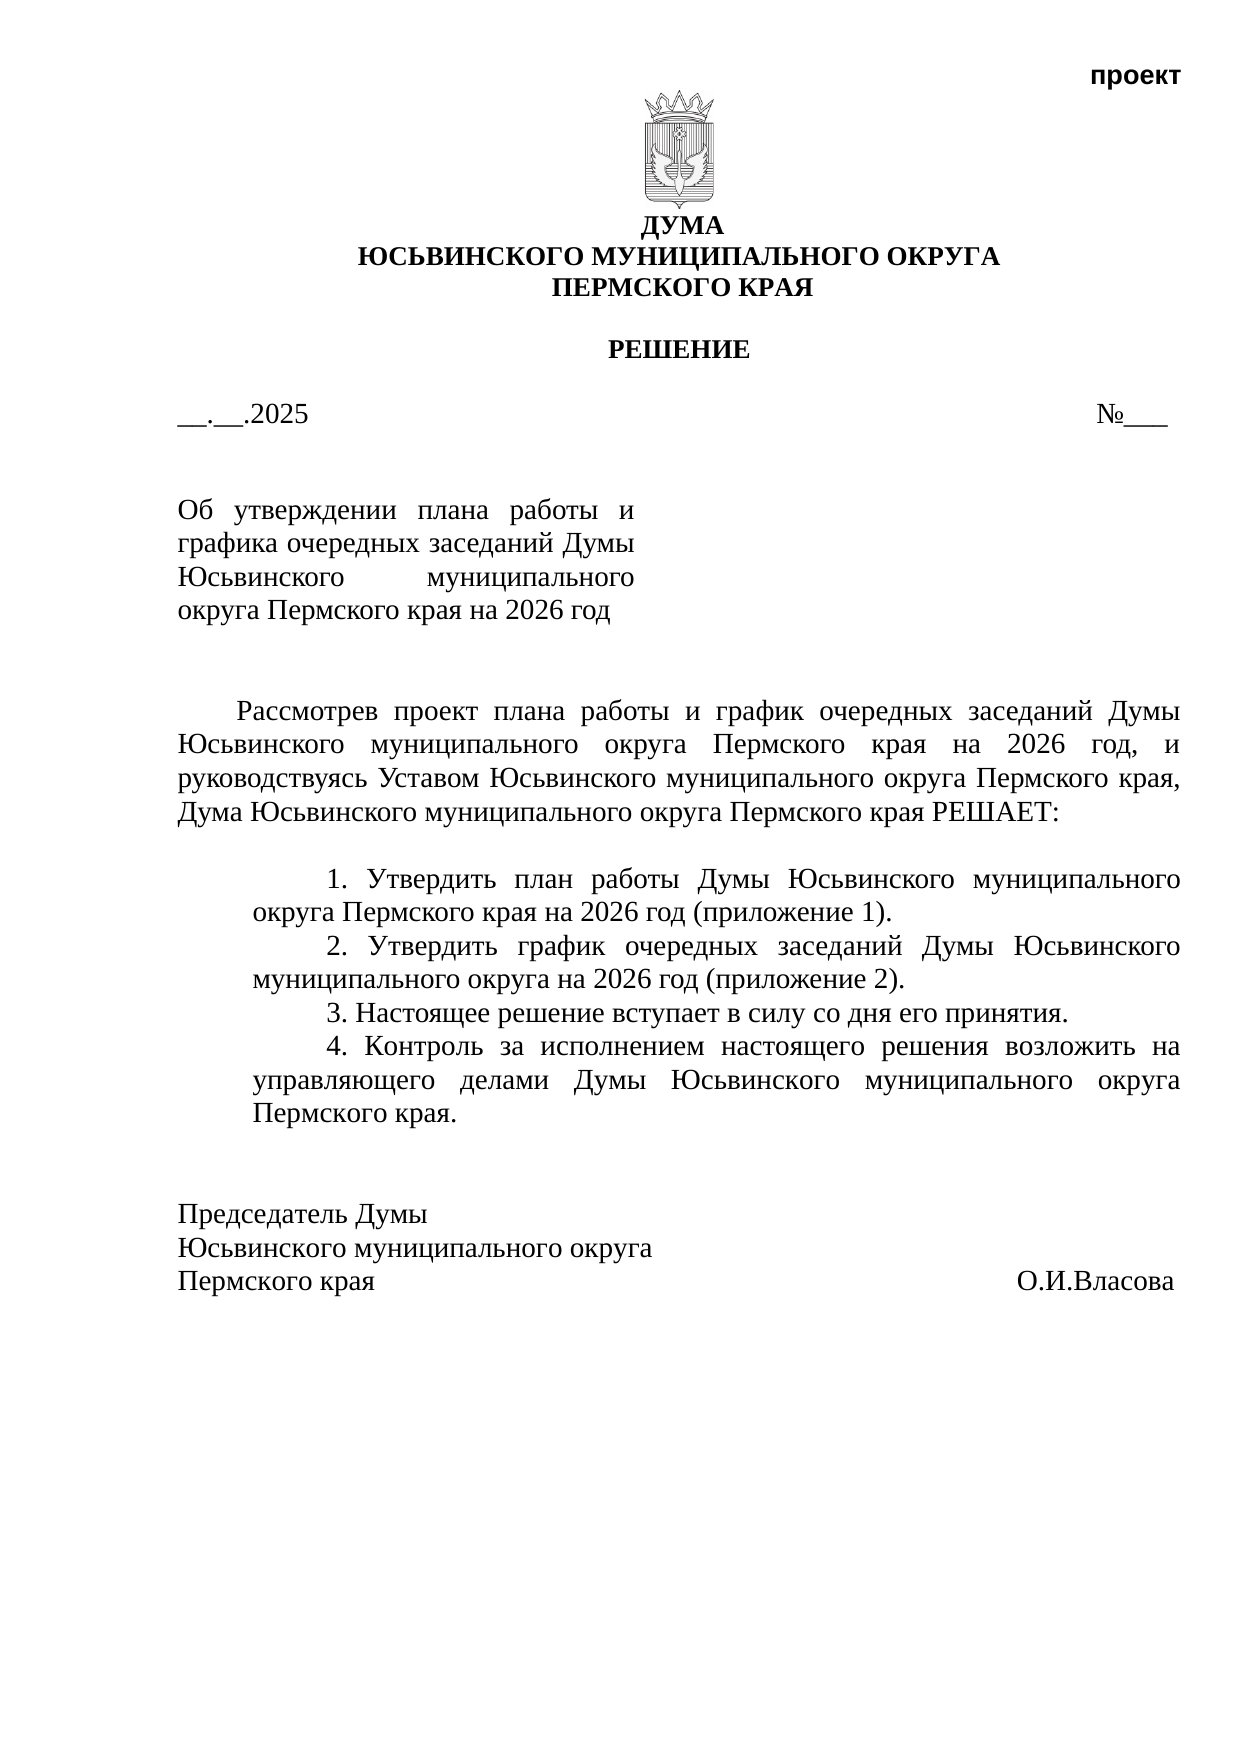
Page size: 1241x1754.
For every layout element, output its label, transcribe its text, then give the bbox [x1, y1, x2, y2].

title Пермского края О.И.Власова [177, 1263, 1181, 1297]
picture [644, 90, 714, 209]
list Утвердить график очередных заседаний Думы Юсьвинского муниципального округа на 2026 год (приложение 2). [252, 928, 1181, 995]
title __.__.2025 №___ [177, 396, 1181, 429]
subtitle Об утверждении плана работы и графика очередных заседаний Думы Юсьвинского муниципального округа Пермского края на 2026 год [177, 492, 635, 626]
title Председатель Думы [177, 1196, 1181, 1230]
title ЮСЬВИНСКОГО МУНИЦИПАЛЬНОГО ОКРУГА [177, 240, 1181, 271]
title РЕШЕНИЕ [177, 334, 1181, 365]
list Утвердить план работы Думы Юсьвинского муниципального округа Пермского края на 2026 год (приложение 1). [252, 861, 1181, 928]
title ПЕРМСКОГО КРАЯ [177, 271, 1181, 302]
list Настоящее решение вступает в силу со дня его принятия. [252, 995, 1181, 1028]
subtitle Рассмотрев проект плана работы и график очередных заседаний Думы Юсьвинского муниципального округа Пермского края на 2026 год, и руководствуясь Уставом Юсьвинского муниципального округа Пермского края, Дума Юсьвинского муниципального округа Пермского края РЕШАЕТ: [177, 693, 1181, 827]
title ДУМА [177, 209, 1181, 240]
title Юсьвинского муниципального округа [177, 1230, 1181, 1263]
list Контроль за исполнением настоящего решения возложить на управляющего делами Думы Юсьвинского муниципального округа Пермского края. [252, 1028, 1181, 1129]
title проект [177, 59, 1181, 90]
